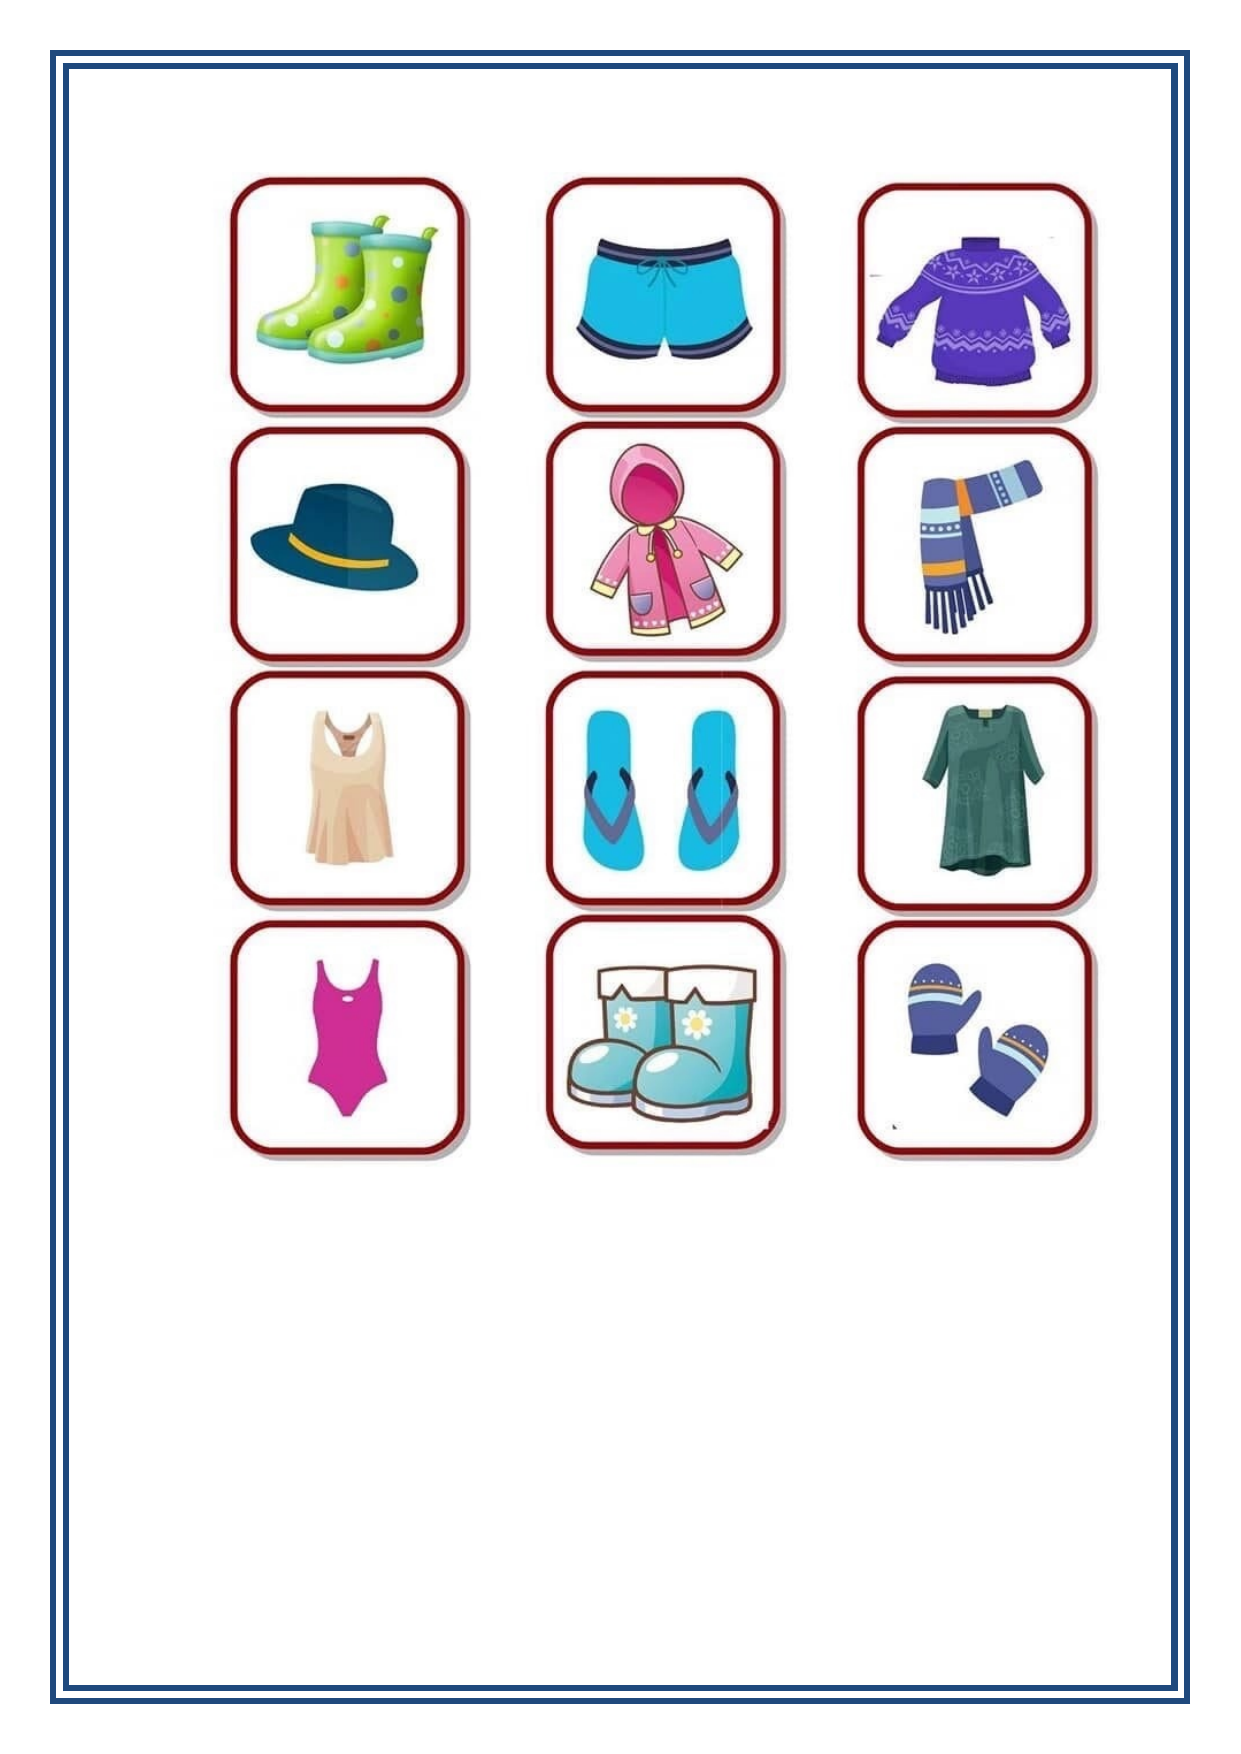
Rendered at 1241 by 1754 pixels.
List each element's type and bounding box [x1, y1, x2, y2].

picture [177, 118, 1152, 1222]
